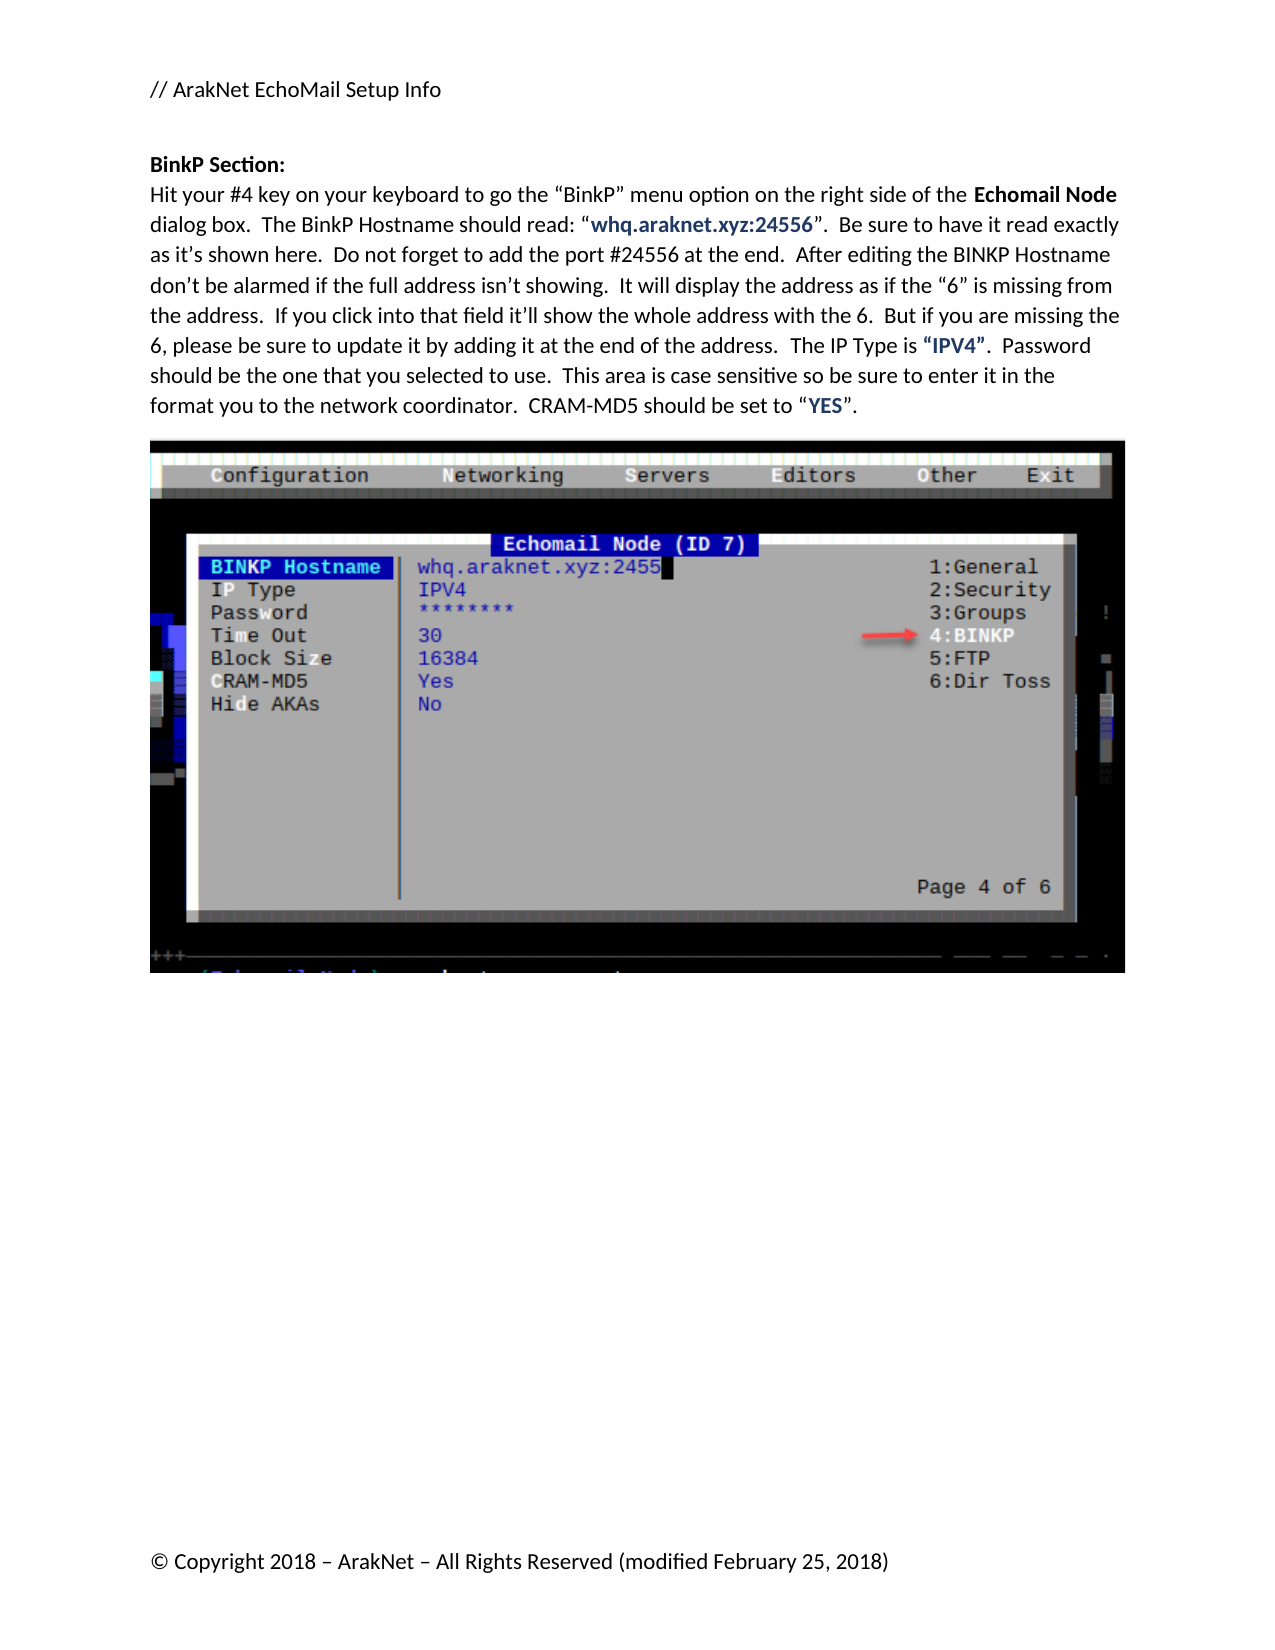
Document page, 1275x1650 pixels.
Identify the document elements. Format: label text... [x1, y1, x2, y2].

text BinkP Section: Hit your #4 key on your keyboard to go the “BinkP” menu option on the right side of the Echomail Node dialog box. The BinkP Hostname should read: “whq.araknet.xyz:24556”. Be sure to have it read exactly as it’s shown here. Do not forget to add the port #24556 at the end. After editing the BINKP Hostname don’t be alarmed if the full address isn’t showing. It will display the address as if the “6” is missing from the address. If you click into that field it’ll show the whole address with the 6. But if you are missing the 6, please be sure to update it by adding it at the end of the address. The IP Type is “IPV4”. Password should be the one that you selected to use. This area is case sensitive so be sure to enter it in the format you to the network coordinator. CRAM-MD5 should be set to “YES”. [150, 150, 1125, 420]
picture [150, 438, 1125, 973]
